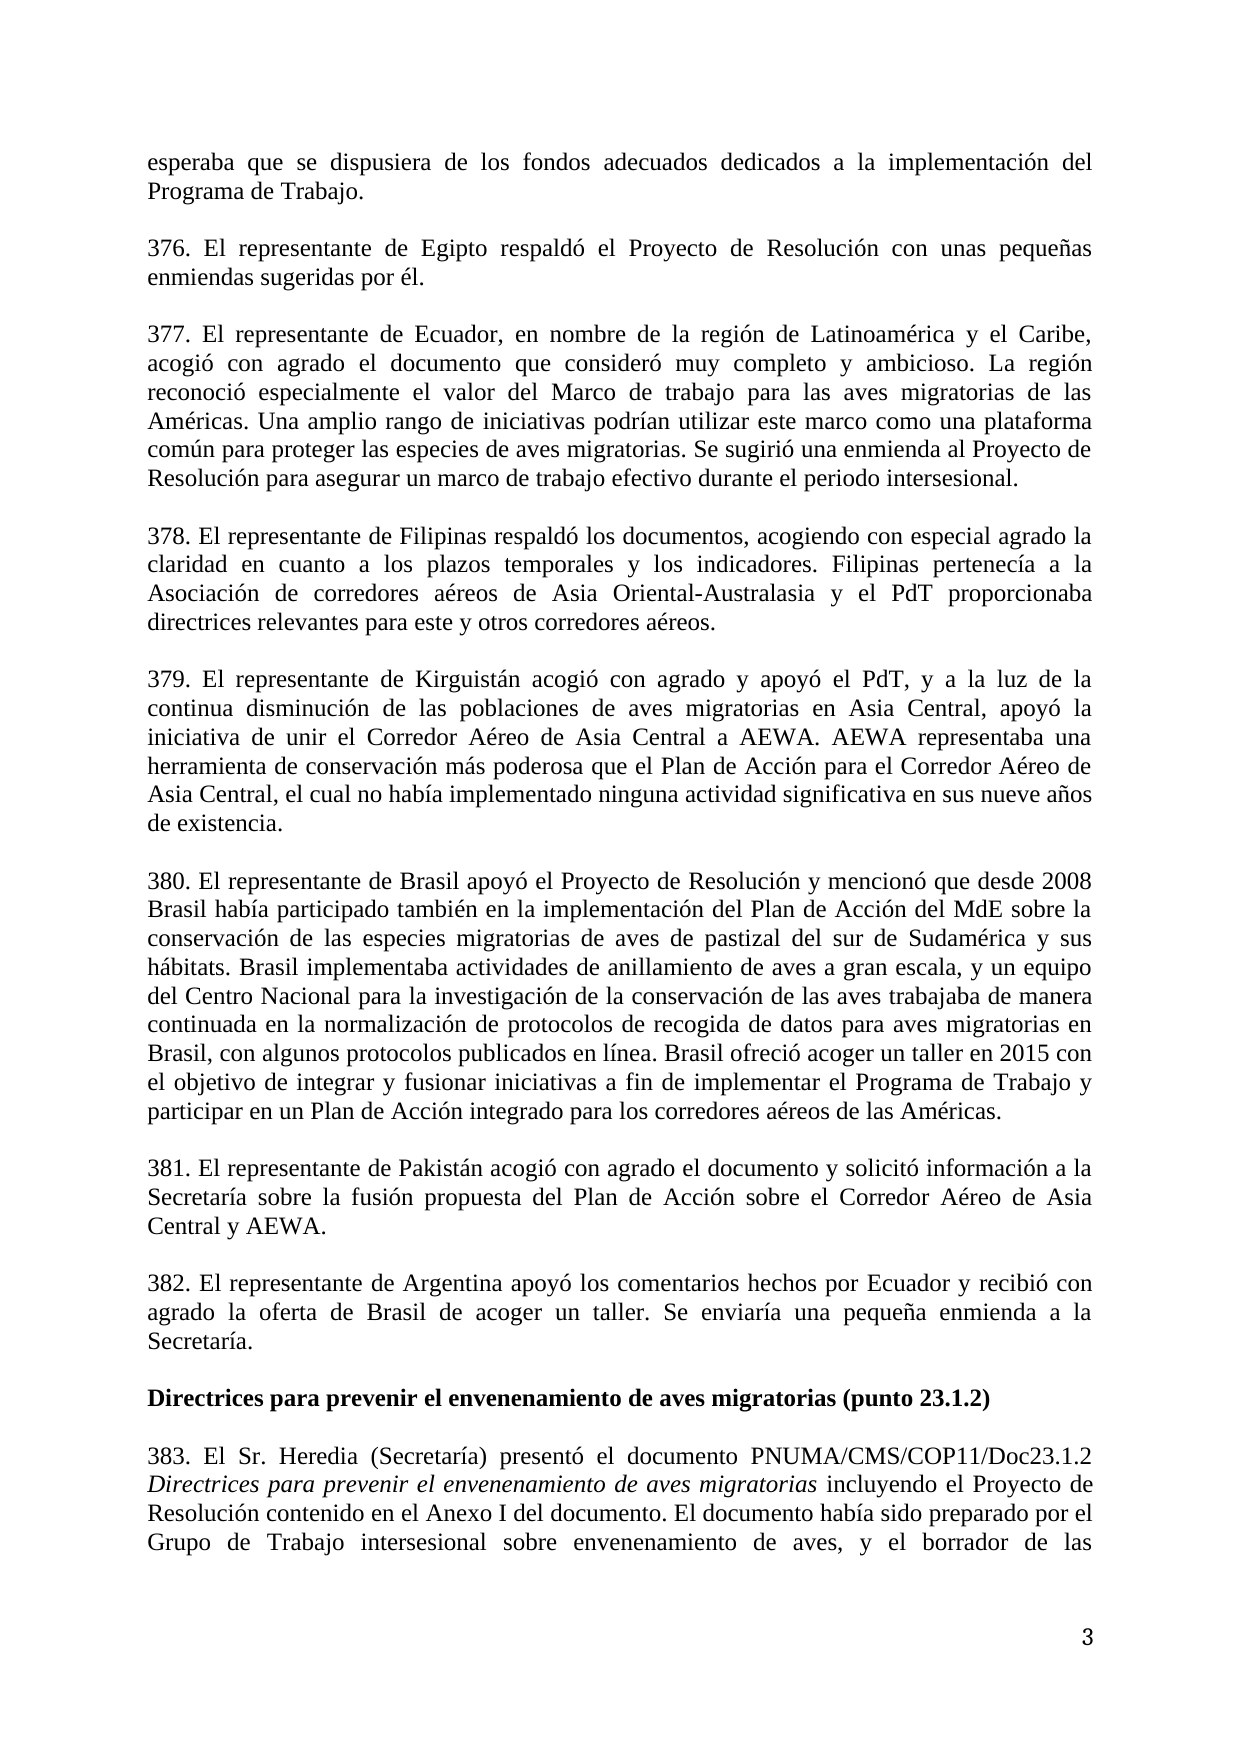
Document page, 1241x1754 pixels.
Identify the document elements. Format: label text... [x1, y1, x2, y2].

text 378. El representante de Filipinas respaldó los documentos, acogiendo con especial agrado la claridad en cuanto a los plazos temporales y los indicadores. Filipinas pertenecía a la Asociación de corredores aéreos de Asia Oriental-Australasia y el PdT proporcionaba directrices relevantes para este y otros corredores aéreos. [147, 521, 1093, 636]
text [147, 147, 1093, 204]
text 377. El representante de Ecuador, en nombre de la región de Latinoamérica y el Caribe, acogió con agrado el documento que consideró muy completo y ambicioso. La región reconoció especialmente el valor del Marco de trabajo para las aves migratorias de las Américas. Una amplio rango de iniciativas podrían utilizar este marco como una plataforma común para proteger las especies de aves migratorias. Se sugirió una enmienda al Proyecto de Resolución para asegurar un marco de trabajo efectivo durante el periodo intersesional. [147, 319, 1093, 492]
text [147, 1441, 1093, 1556]
text 376. El representante de Egipto respaldó el Proyecto de Resolución con unas pequeñas enmiendas sugeridas por él. [147, 233, 1093, 291]
text 381. El representante de Pakistán acogió con agrado el documento y solicitó información a la Secretaría sobre la fusión propuesta del Plan de Acción sobre el Corredor Aéreo de Asia Central y AEWA. [147, 1153, 1093, 1239]
text 382. El representante de Argentina apoyó los comentarios hechos por Ecuador y recibió con agrado la oferta de Brasil de acoger un taller. Se enviaría una pequeña enmienda a la Secretaría. [147, 1268, 1093, 1354]
text 379. El representante de Kirguistán acogió con agrado y apoyó el PdT, y a la luz de la continua disminución de las poblaciones de aves migratorias en Asia Central, apoyó la iniciativa de unir el Corredor Aéreo de Asia Central a AEWA. AEWA representaba una herramienta de conservación más poderosa que el Plan de Acción para el Corredor Aéreo de Asia Central, el cual no había implementado ninguna actividad significativa en sus nueve años de existencia. [147, 664, 1093, 837]
text 380. El representante de Brasil apoyó el Proyecto de Resolución y mencionó que desde 2008 Brasil había participado también en la implementación del Plan de Acción del MdE sobre la conservación de las especies migratorias de aves de pastizal del sur de Sudamérica y sus hábitats. Brasil implementaba actividades de anillamiento de aves a gran escala, y un equipo del Centro Nacional para la investigación de la conservación de las aves trabajaba de manera continuada en la normalización de protocolos de recogida de datos para aves migratorias en Brasil, con algunos protocolos publicados en línea. Brasil ofreció acoger un taller en 2015 con el objetivo de integrar y fusionar iniciativas a fin de implementar el Programa de Trabajo y participar en un Plan de Acción integrado para los corredores aéreos de las Américas. [147, 866, 1093, 1124]
text Directrices para prevenir el envenenamiento de aves migratorias (punto 23.1.2) [147, 1383, 1093, 1412]
